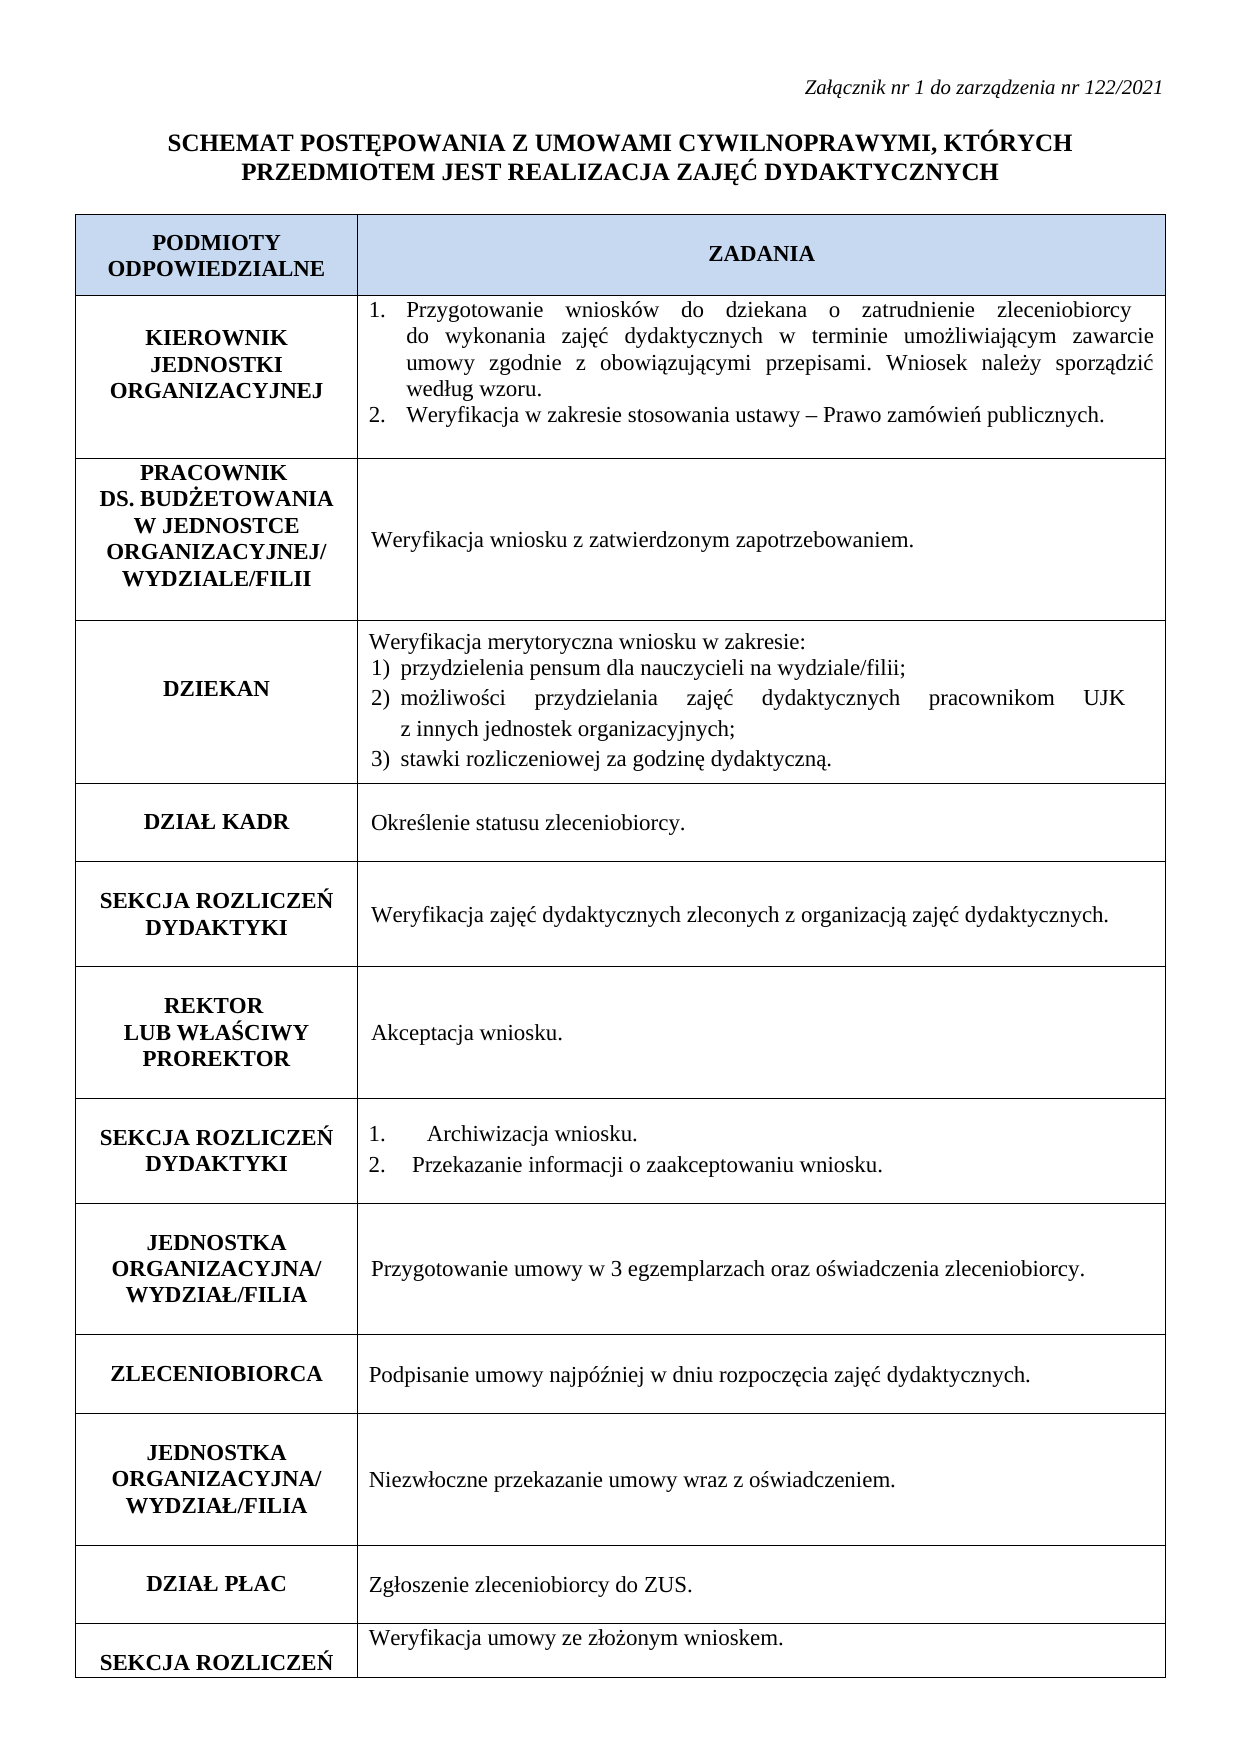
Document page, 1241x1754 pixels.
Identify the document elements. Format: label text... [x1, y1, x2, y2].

table_cell Weryfikacja wniosku z zatwierdzonym zapotrzebowaniem. [358, 459, 1165, 620]
table_cell Niezwłoczne przekazanie umowy wraz z oświadczeniem. [358, 1414, 1165, 1544]
table_header PODMIOTY ODPOWIEDZIALNE [76, 215, 357, 295]
table_cell JEDNOSTKA ORGANIZACYJNA/ WYDZIAŁ/FILIA [76, 1204, 357, 1334]
table_header ZADANIA [358, 215, 1165, 295]
table_cell ZLECENIOBIORCA [76, 1335, 357, 1413]
table_cell Akceptacja wniosku. [358, 967, 1165, 1098]
table_cell DZIEKAN [76, 621, 357, 782]
text Załącznik nr 1 do zarządzenia nr 122/2021 [75, 75, 1165, 99]
table_cell KIEROWNIK JEDNOSTKI ORGANIZACYJNEJ [76, 296, 357, 458]
table_cell Przygotowanie umowy w 3 egzemplarzach oraz oświadczenia zleceniobiorcy. [358, 1204, 1165, 1334]
table_cell Weryfikacja zajęć dydaktycznych zleconych z organizacją zajęć dydaktycznych. [358, 862, 1165, 966]
table_cell Weryfikacja merytoryczna wniosku w zakresie: przydzielenia pensum dla nauczycieli na wydziale/filii; możliwości przydzielania zajęć dydaktycznych pracownikom UJK z innych jednostek organizacyjnych; stawki rozliczeniowej za godzinę dydaktyczną. [358, 621, 1165, 782]
text SCHEMAT POSTĘPOWANIA Z UMOWAMI CYWILNOPRAWYMI, KTÓRYCH PRZEDMIOTEM JEST REALIZACJA ZAJĘĆ DYDAKTYCZNYCH [75, 128, 1165, 185]
table_cell Przygotowanie wniosków do dziekana o zatrudnienie zleceniobiorcy do wykonania zajęć dydaktycznych w terminie umożliwiającym zawarcie umowy zgodnie z obowiązującymi przepisami. Wniosek należy sporządzić według wzoru. Weryfikacja w zakresie stosowania ustawy – Prawo zamówień publicznych. [358, 296, 1165, 458]
table_cell SEKCJA ROZLICZEŃ DYDAKTYKI [76, 1099, 357, 1203]
table_cell SEKCJA ROZLICZEŃ DYDAKTYKI [76, 862, 357, 966]
table_cell JEDNOSTKA ORGANIZACYJNA/ WYDZIAŁ/FILIA [76, 1414, 357, 1544]
table_cell DZIAŁ KADR [76, 784, 357, 861]
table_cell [358, 1624, 1165, 1677]
table_cell DZIAŁ PŁAC [76, 1546, 357, 1623]
table_cell PRACOWNIK DS. BUDŻETOWANIA W JEDNOSTCE ORGANIZACYJNEJ/ WYDZIALE/FILII [76, 459, 357, 620]
table_cell REKTOR LUB WŁAŚCIWY PROREKTOR [76, 967, 357, 1098]
table_cell Archiwizacja wniosku. Przekazanie informacji o zaakceptowaniu wniosku. [358, 1099, 1165, 1203]
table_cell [76, 1624, 357, 1677]
table_cell Podpisanie umowy najpóźniej w dniu rozpoczęcia zajęć dydaktycznych. [358, 1335, 1165, 1413]
table_cell Określenie statusu zleceniobiorcy. [358, 784, 1165, 861]
table_cell Zgłoszenie zleceniobiorcy do ZUS. [358, 1546, 1165, 1623]
